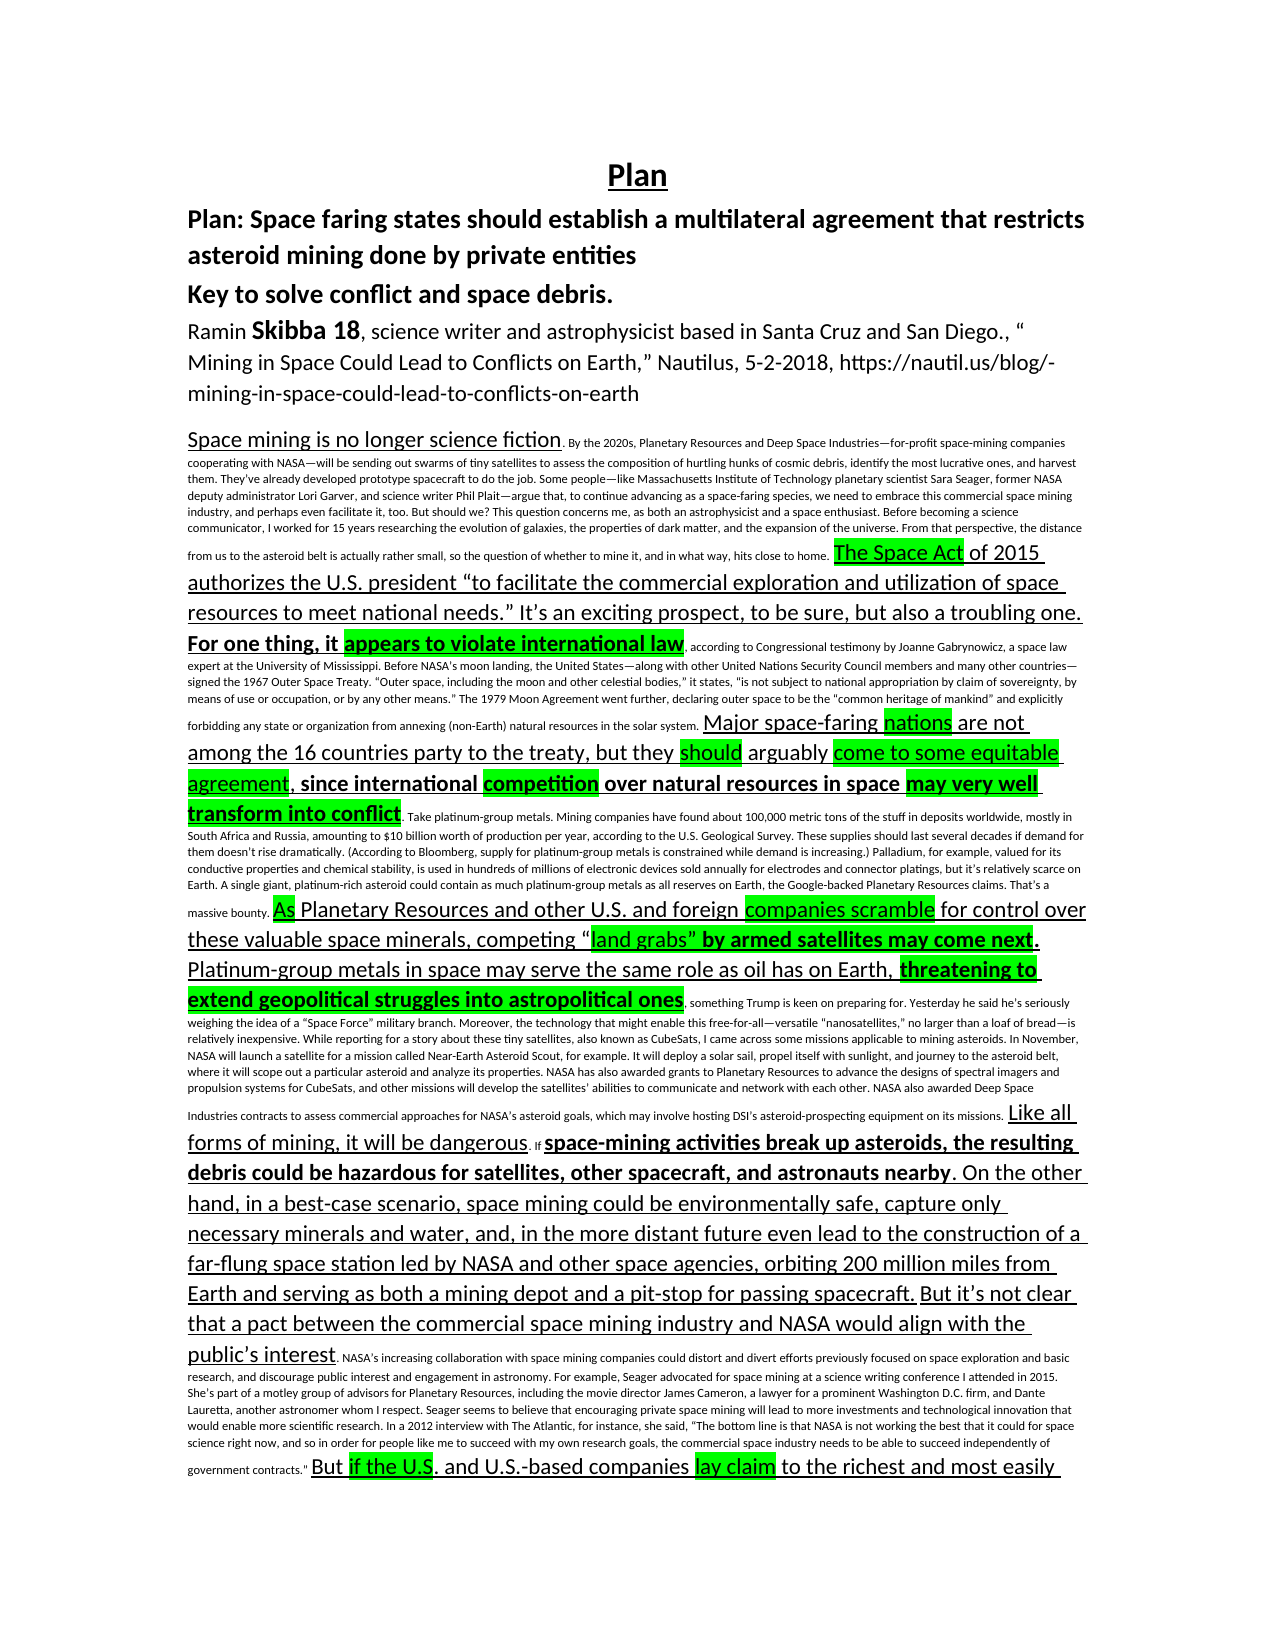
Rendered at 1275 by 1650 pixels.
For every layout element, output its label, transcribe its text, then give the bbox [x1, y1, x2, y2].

text Ramin Skibba 18, science writer and astrophysicist based in Santa Cruz and San Diego., “ Mining in Space Could Lead to Conflicts on Earth,” Nautilus, 5-2-2018, https://nautil.us/blog/-mining-in-space-could-lead-to-conflicts-on-earth [187, 313, 1087, 407]
subtitle Plan: Space faring states should establish a multilateral agreement that restricts asteroid mining done by private entities [187, 202, 1087, 271]
subtitle Key to solve conflict and space debris. [187, 278, 1087, 311]
subtitle Plan [187, 154, 1087, 195]
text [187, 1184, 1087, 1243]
